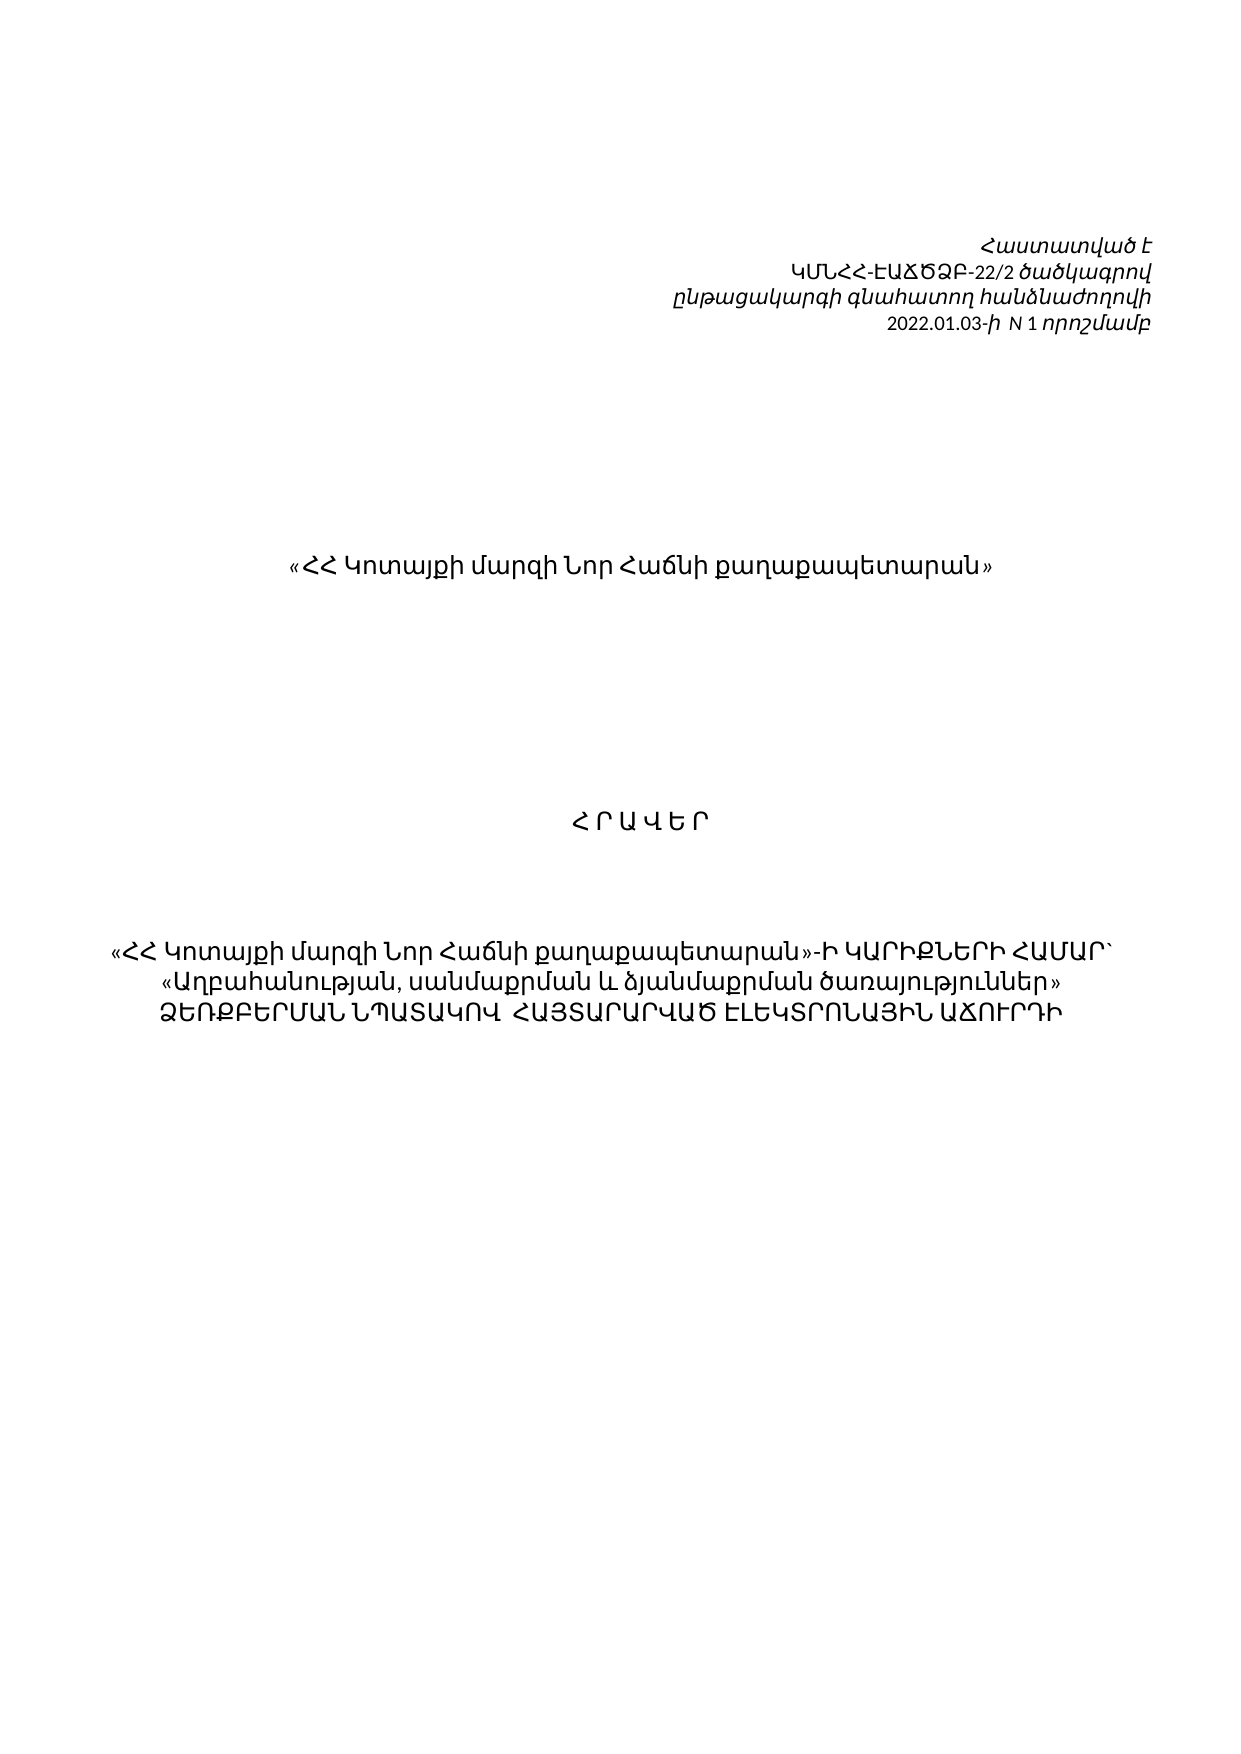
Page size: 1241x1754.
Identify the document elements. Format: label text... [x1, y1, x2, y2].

text «ՀՀ Կոտայքի մարզի Նոր Հաճնի քաղաքապետարան»-Ի ԿԱՐԻՔՆԵՐԻ ՀԱՄԱՐ` «Աղբահանության, սանմաքրման և ձյանմաքրման ծառայություններ» ՁԵՌՔԲԵՐՄԱՆ ՆՊԱՏԱԿՈՎ ՀԱՅՏԱՐԱՐՎԱԾ ԷԼԵԿՏՐՈՆԱՅԻՆ ԱՃՈՒՐԴԻ [69, 936, 1152, 1027]
text « ՀՀ Կոտայքի մարզի Նոր Հաճնի քաղաքապետարան» [69, 550, 1152, 581]
text 2022.01.03 -ի N 1 որոշմամբ [69, 310, 1152, 335]
text ընթացակարգի գնահատող հանձնաժողովի [69, 284, 1152, 310]
text Հ Ր Ա Վ Ե Ր [69, 807, 1152, 837]
text Հաստատված է [69, 233, 1152, 259]
text ԿՄՆՀՀ-ԷԱՃԾՁԲ-22/2 ծածկագրով [69, 259, 1152, 284]
